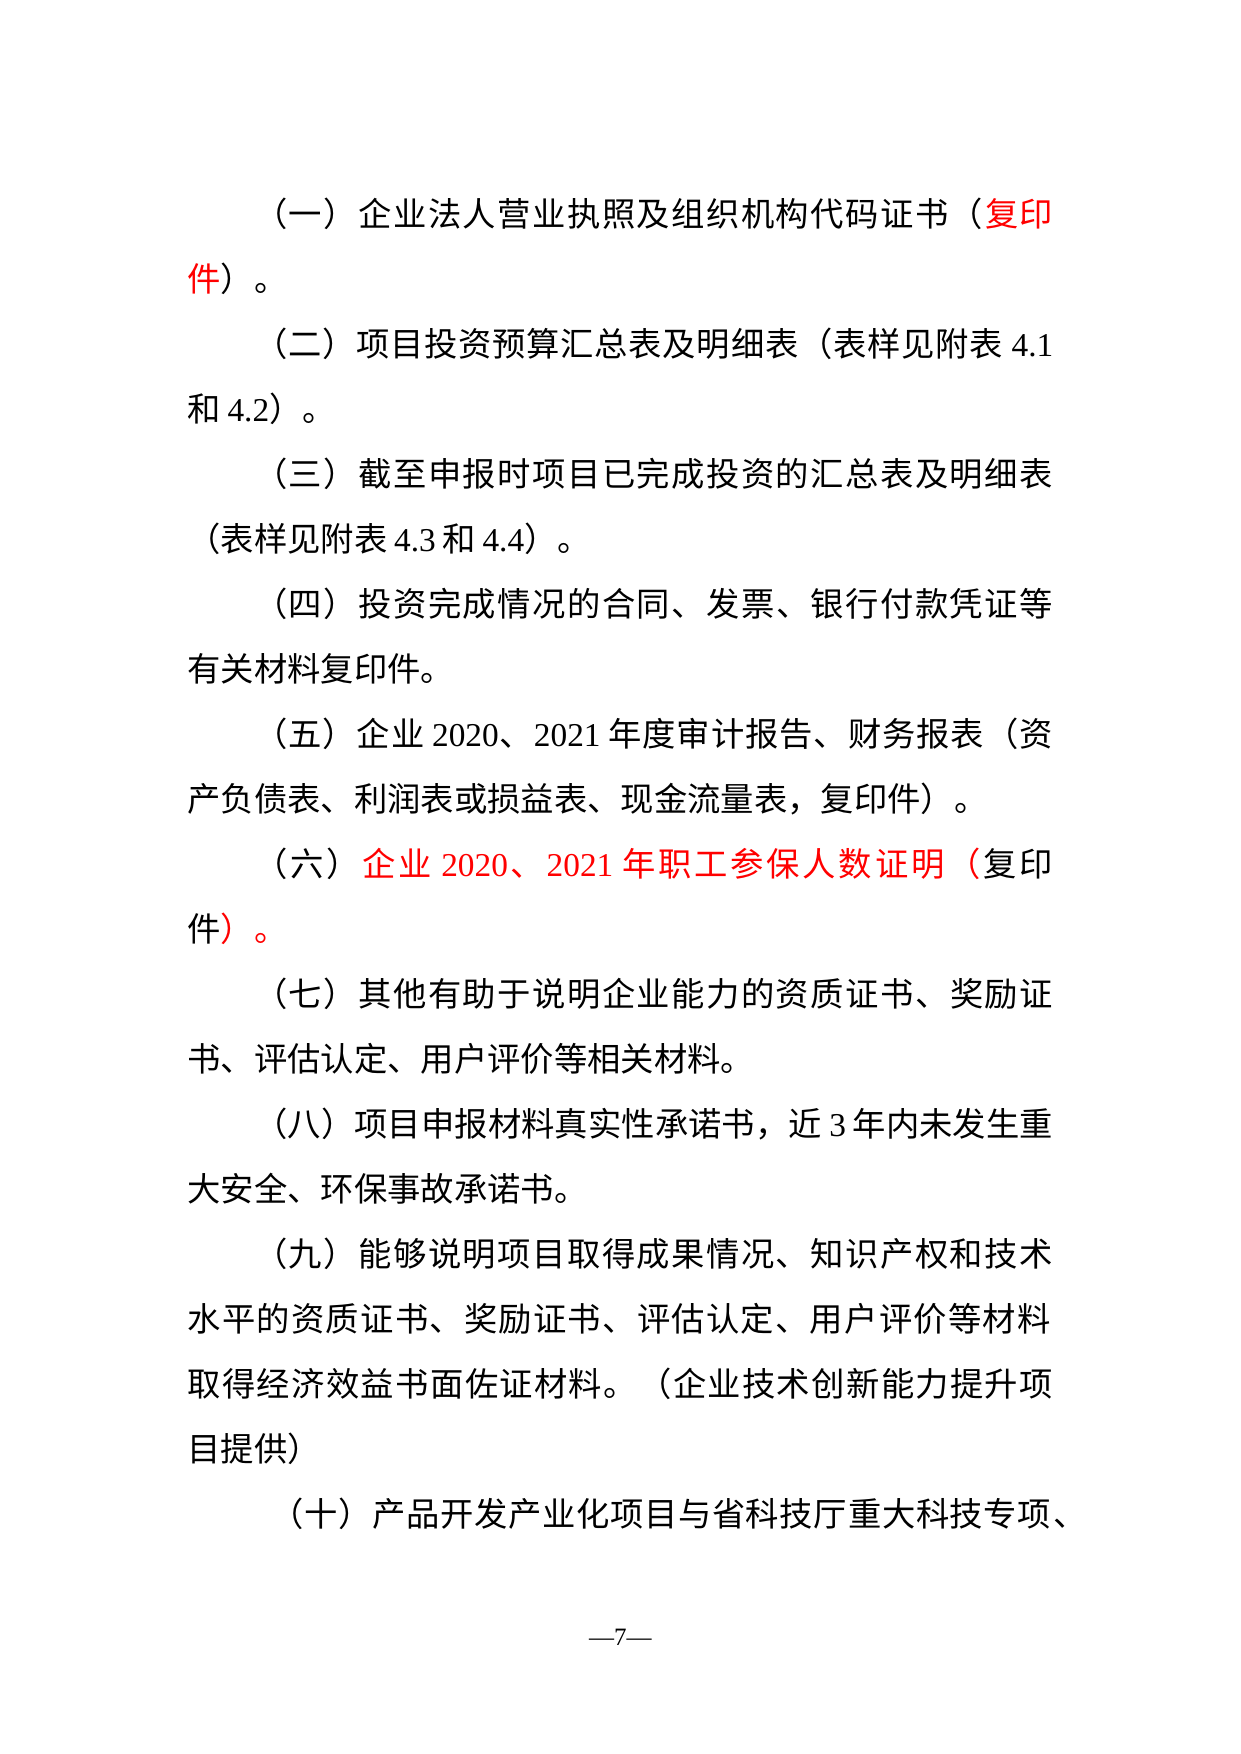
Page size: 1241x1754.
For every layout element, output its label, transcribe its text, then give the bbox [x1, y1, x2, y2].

text （三）截至申报时项目已完成投资的汇总表及明细表（表样见附表4.3和4.4）。 [187, 440, 1053, 570]
text （九）能够说明项目取得成果情况、知识产权和技术水平的资质证书、奖励证书、评估认定、用户评价等材料；取得经济效益书面佐证材料。（企业技术创新能力提升项目提供） [187, 1220, 1053, 1480]
text （六）企业2020、2021年职工参保人数证明（复印件）。 [187, 830, 1053, 960]
text （一）企业法人营业执照及组织机构代码证书（复印件）。 [187, 180, 1053, 310]
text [187, 1480, 1053, 1545]
text （八）项目申报材料真实性承诺书，近3年内未发生重大安全、环保事故承诺书。 [187, 1090, 1053, 1220]
text （四）投资完成情况的合同、发票、银行付款凭证等有关材料复印件。 [187, 570, 1053, 700]
text （七）其他有助于说明企业能力的资质证书、奖励证书、评估认定、用户评价等相关材料。 [187, 960, 1053, 1090]
text （二）项目投资预算汇总表及明细表（表样见附表4.1和4.2）。 [187, 310, 1053, 440]
text （五）企业2020、2021年度审计报告、财务报表（资产负债表、利润表或损益表、现金流量表，复印件）。 [187, 700, 1053, 830]
